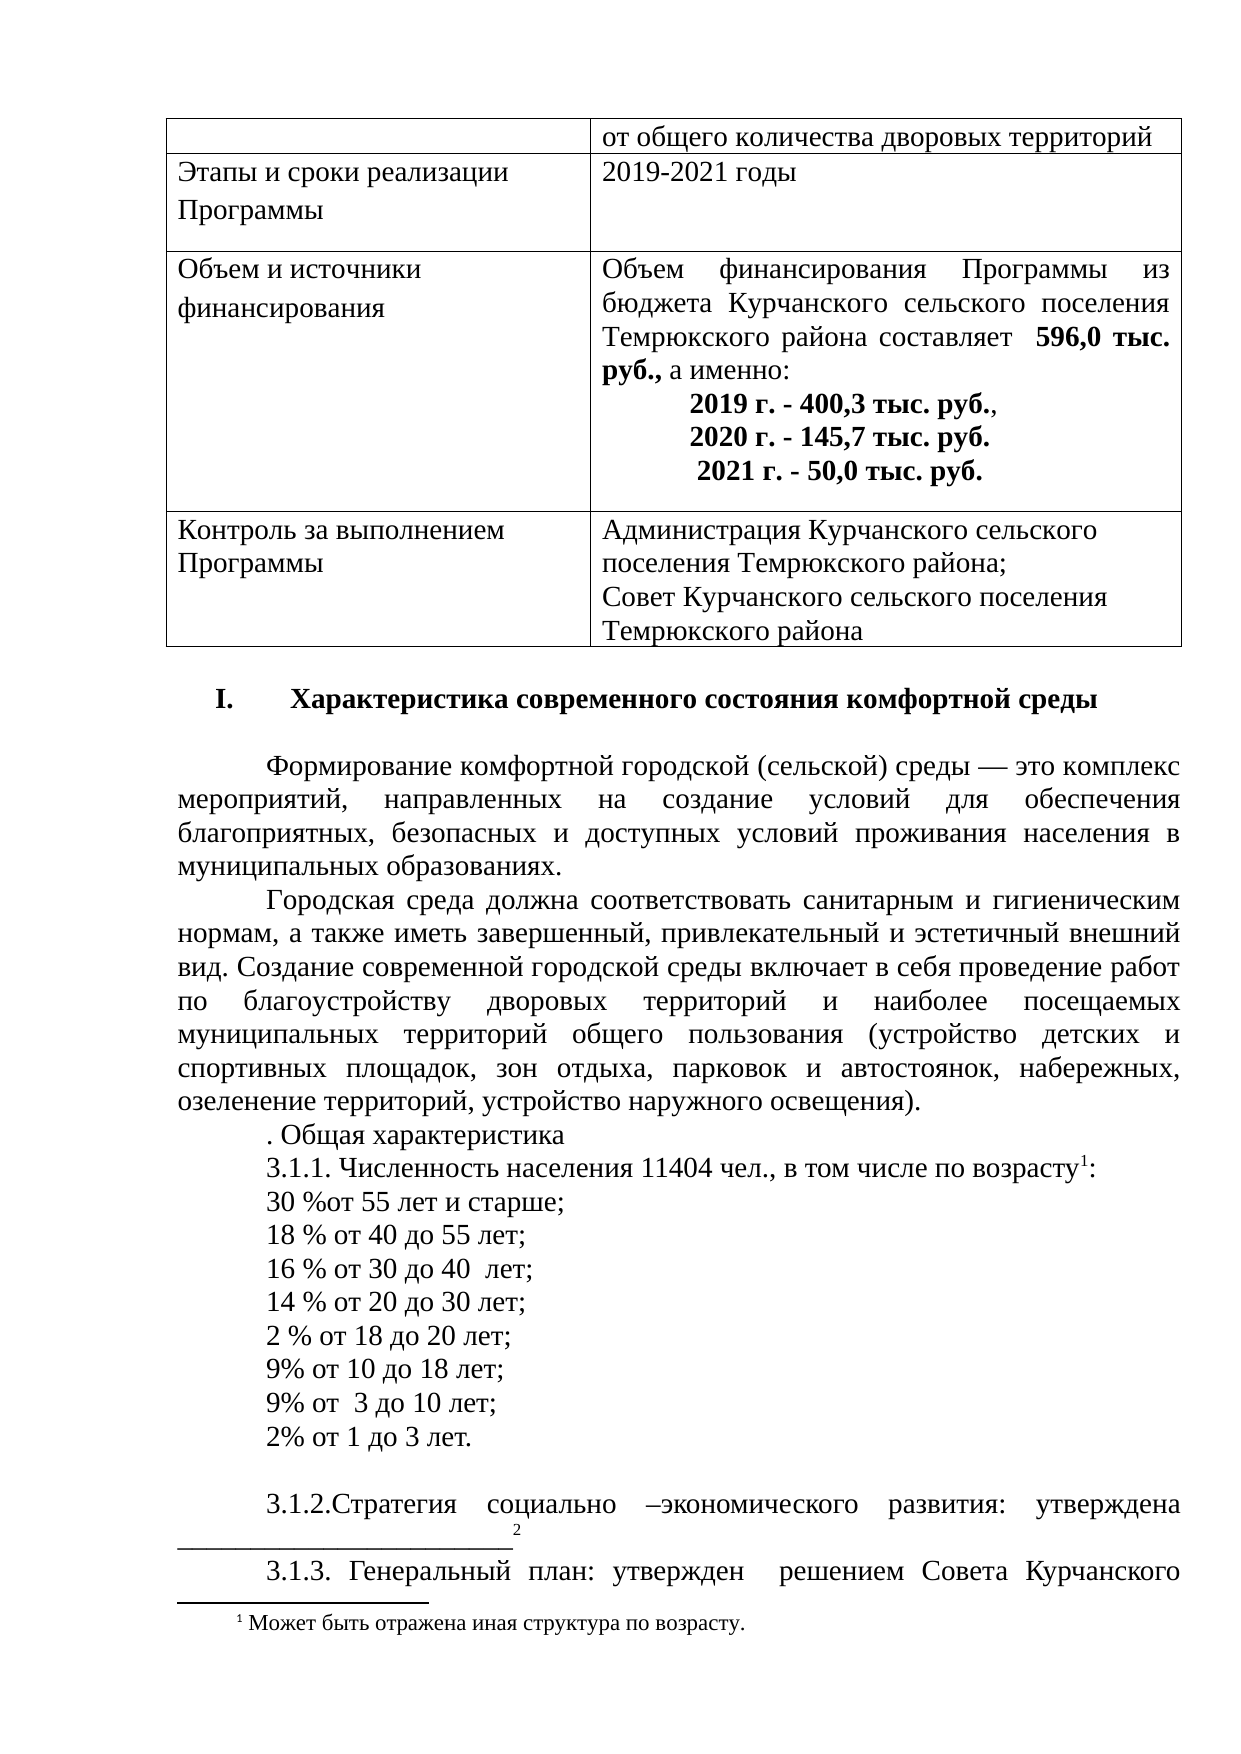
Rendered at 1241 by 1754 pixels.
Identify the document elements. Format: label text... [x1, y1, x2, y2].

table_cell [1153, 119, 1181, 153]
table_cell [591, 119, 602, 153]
text 9% от 10 до 18 лет; [177, 1352, 1181, 1385]
text 3.1.2.Стратегия социально –экономического развития: утверждена _______________________ [177, 1486, 1181, 1553]
text . Общая характеристика [177, 1117, 1181, 1150]
table_cell 2019-2021 годы [591, 154, 1181, 251]
text 16 % от 30 до 40 лет; [177, 1251, 1181, 1284]
text 2% от 1 до 3 лет. [177, 1419, 1181, 1452]
text 18 % от 40 до 55 лет; [177, 1217, 1181, 1251]
text 2 % от 18 до 20 лет; [177, 1318, 1181, 1352]
table_cell Объем финансирования Программы из бюджета Курчанского сельского поселения Темрюкского района составляет 596,0 тыс. руб., а именно: 2019 г. - 400,3 тыс. руб., 2020 г. - 145,7 тыс. руб. 2021 г. - 50,0 тыс. руб. [591, 252, 1181, 511]
list Характеристика современного состояния комфортной среды [215, 681, 1181, 714]
table_cell Этапы и сроки реализации Программы [167, 154, 590, 251]
text 9% от 3 до 10 лет; [177, 1385, 1181, 1419]
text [177, 1553, 1181, 1586]
table_cell Контроль за выполнением Программы [167, 512, 590, 646]
text Городская среда должна соответствовать санитарным и гигиеническим нормам, а также иметь завершенный, привлекательный и эстетичный внешний вид. Создание современной городской среды включает в себя проведение работ по благоустройству дворовых территорий и наиболее посещаемых муниципальных территорий общего пользования (устройство детских и спортивных площадок, зон отдыха, парковок и автостоянок, набережных, озеленение территорий, устройство наружного освещения). [177, 882, 1181, 1117]
text 14 % от 20 до 30 лет; [177, 1284, 1181, 1318]
text 30 %от 55 лет и старше; [177, 1184, 1181, 1217]
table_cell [167, 119, 590, 153]
table_cell Объем и источники финансирования [167, 252, 590, 511]
text 3.1.1. Численность населения 11404 чел., в том числе по возрасту: [177, 1150, 1181, 1184]
table_cell Администрация Курчанского сельского поселения Темрюкского района; Совет Курчанского сельского поселения Темрюкского района [591, 512, 1181, 646]
text Формирование комфортной городской (сельской) среды — это комплекс мероприятий, направленных на создание условий для обеспечения благоприятных, безопасных и доступных условий проживания населения в муниципальных образованиях. [177, 748, 1181, 882]
